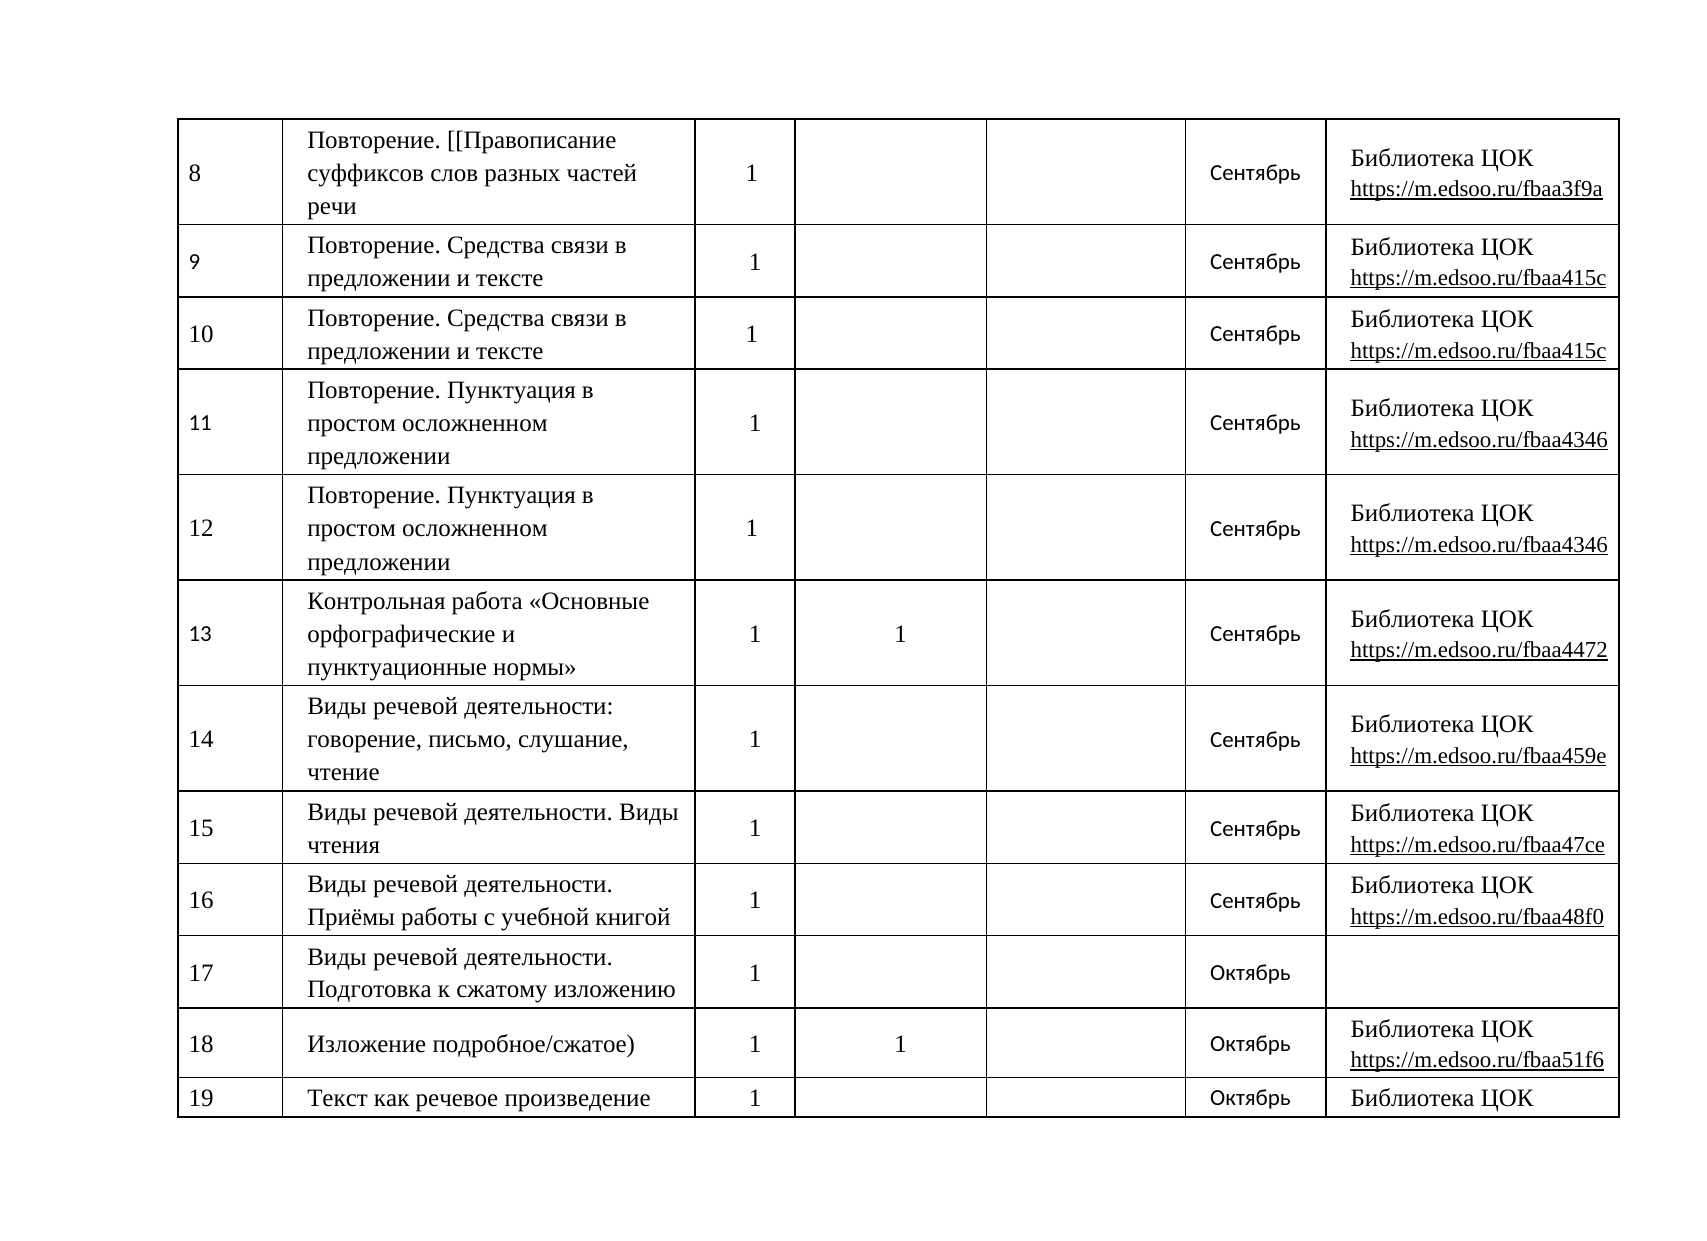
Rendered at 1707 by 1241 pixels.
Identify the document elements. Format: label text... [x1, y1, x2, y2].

table_cell 1 [696, 298, 794, 368]
table_cell Сентябрь [1186, 298, 1325, 368]
table_cell 10 [179, 298, 282, 368]
table_cell 15 [179, 792, 282, 862]
table_cell Библиотека ЦОК https://m.edsoo.ru/fbaa459e [1327, 686, 1618, 790]
table_cell Библиотека ЦОК https://m.edsoo.ru/fbaa415c [1327, 225, 1618, 296]
table_cell [796, 792, 986, 862]
table_cell [987, 792, 1185, 862]
table_cell 8 [179, 120, 282, 223]
table_cell Библиотека ЦОК https://m.edsoo.ru/fbaa4346 [1327, 370, 1618, 474]
table_cell Повторение. Средства связи в предложении и тексте [283, 298, 694, 368]
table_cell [283, 1078, 694, 1116]
table_cell [1327, 936, 1618, 1007]
table_cell Библиотека ЦОК https://m.edsoo.ru/fbaa415c [1327, 298, 1618, 368]
table_cell [987, 1009, 1185, 1077]
table_cell [987, 1078, 1185, 1116]
table_cell [987, 298, 1185, 368]
table_cell 14 [179, 686, 282, 790]
table_cell 13 [179, 581, 282, 684]
table_cell Виды речевой деятельности. Подготовка к сжатому изложению [283, 936, 694, 1007]
table_cell [987, 225, 1185, 296]
table_cell 1 [796, 1009, 986, 1077]
table_cell 18 [179, 1009, 282, 1077]
table_cell Виды речевой деятельности. Приёмы работы с учебной книгой [283, 864, 694, 935]
table_cell 1 [796, 581, 986, 684]
table_cell 1 [696, 686, 794, 790]
table_cell 16 [179, 864, 282, 935]
table_cell Сентябрь [1186, 864, 1325, 935]
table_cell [283, 120, 694, 223]
table_cell Сентябрь [1186, 792, 1325, 862]
table_cell Библиотека ЦОК https://m.edsoo.ru/fbaa47ce [1327, 792, 1618, 862]
table_cell Библиотека ЦОК https://m.edsoo.ru/fbaa4472 [1327, 581, 1618, 684]
table_cell [796, 298, 986, 368]
table_cell Сентябрь [1186, 225, 1325, 296]
table_cell 9 [179, 225, 282, 296]
table_cell [796, 120, 986, 223]
table_cell [987, 120, 1185, 223]
table_cell 1 [696, 370, 794, 474]
table_cell 1 [696, 475, 794, 579]
table_cell [987, 686, 1185, 790]
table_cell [1327, 1078, 1618, 1116]
table_cell [987, 581, 1185, 684]
table_cell Изложение подробное/сжатое) [283, 1009, 694, 1077]
table_cell Контрольная работа «Основные орфографические и пунктуационные нормы» [283, 581, 694, 684]
table_cell [987, 370, 1185, 474]
table_cell Библиотека ЦОК https://m.edsoo.ru/fbaa51f6 [1327, 1009, 1618, 1077]
table_cell Библиотека ЦОК https://m.edsoo.ru/fbaa4346 [1327, 475, 1618, 579]
table_cell [796, 686, 986, 790]
table_cell Октябрь [1186, 1009, 1325, 1077]
table_cell 1 [696, 225, 794, 296]
table_cell 1 [696, 120, 794, 223]
table_cell 1 [696, 936, 794, 1007]
table_cell Сентябрь [1186, 370, 1325, 474]
table_cell Повторение. Средства связи в предложении и тексте [283, 225, 694, 296]
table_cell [1327, 120, 1618, 223]
table_cell Повторение. Пунктуация в простом осложненном предложении [283, 475, 694, 579]
table_cell [796, 225, 986, 296]
table_cell 12 [179, 475, 282, 579]
table_cell Повторение. Пунктуация в простом осложненном предложении [283, 370, 694, 474]
table_cell Библиотека ЦОК https://m.edsoo.ru/fbaa48f0 [1327, 864, 1618, 935]
table_cell 1 [696, 1009, 794, 1077]
table_cell [796, 864, 986, 935]
table_cell Виды речевой деятельности: говорение, письмо, слушание, чтение [283, 686, 694, 790]
table_cell 19 [179, 1078, 282, 1116]
table_cell Сентябрь [1186, 581, 1325, 684]
table_cell [796, 1078, 986, 1116]
table_cell [796, 475, 986, 579]
table_cell Октябрь [1186, 1078, 1325, 1116]
table_cell 1 [696, 1078, 794, 1116]
table_cell Сентябрь [1186, 686, 1325, 790]
table_cell [987, 864, 1185, 935]
table_cell [796, 936, 986, 1007]
table_cell Виды речевой деятельности. Виды чтения [283, 792, 694, 862]
table_cell Сентябрь [1186, 475, 1325, 579]
table_cell 11 [179, 370, 282, 474]
table_cell 17 [179, 936, 282, 1007]
table_cell 1 [696, 864, 794, 935]
table_cell 1 [696, 581, 794, 684]
table_cell [987, 936, 1185, 1007]
table_cell Октябрь [1186, 936, 1325, 1007]
table_cell [796, 370, 986, 474]
table_cell [987, 475, 1185, 579]
table_cell Сентябрь [1186, 120, 1325, 223]
table_cell 1 [696, 792, 794, 862]
